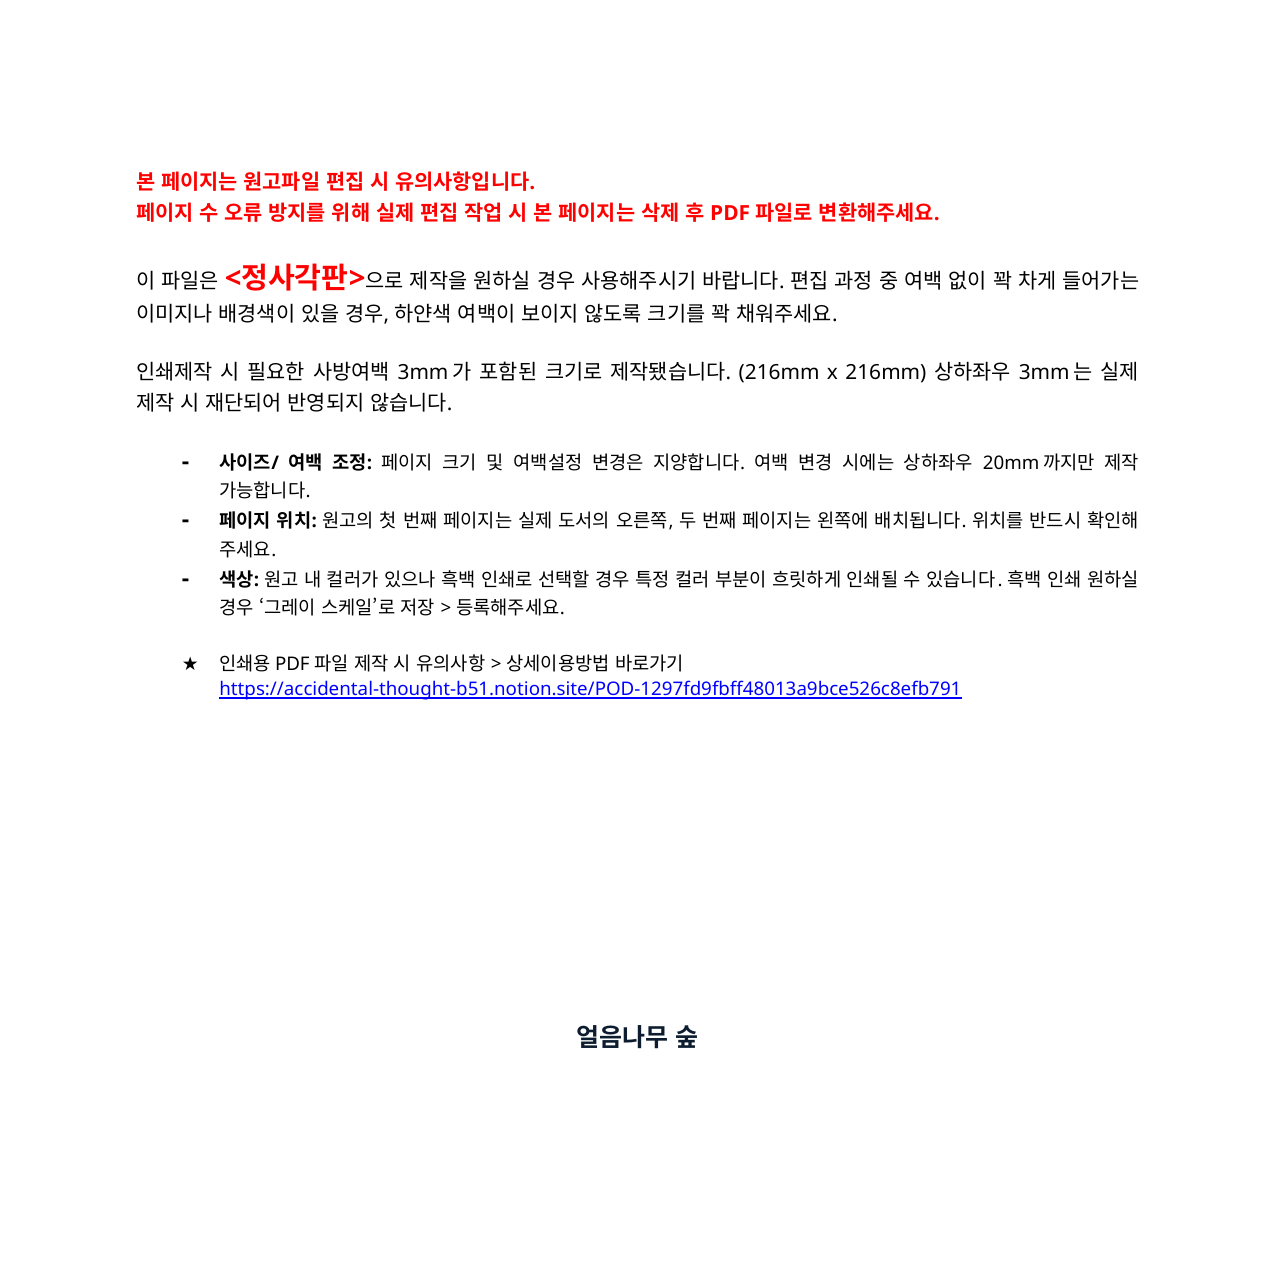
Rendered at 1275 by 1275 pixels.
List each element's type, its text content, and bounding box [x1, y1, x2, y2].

list 인쇄용PDF 파일 제작 시 유의사항 > 상세이용방법 바로가기 [182, 648, 1139, 676]
text 본 페이지는 원고파일 편집 시 유의사항입니다. [136, 165, 1139, 196]
text 페이지 수 오류 방지를 위해 실제 편집 작업 시 본 페이지는 삭제 후 PDF 파일로 변환해주세요. [136, 196, 1139, 226]
list 페이지 위치: 원고의 첫 번째 페이지는 실제 도서의 오른쪽, 두 번째 페이지는 왼쪽에 배치됩니다. 위치를 반드시 확인해 주세요. [182, 503, 1139, 562]
text https://accidental-thought-b51.notion.site/POD-1297fd9fbff48013a9bce526c8efb791 [219, 676, 1139, 701]
text 인쇄제작 시 필요한 사방여백 3mm가 포함된 크기로 제작됐습니다. (216mm x 216mm) 상하좌우 3mm는 실제 제작 시 재단되어 반영되지 않습니다. [136, 356, 1139, 416]
text 이 파일은 <정사각판>으로 제작을 원하실 경우 사용해주시기 바랍니다. 편집 과정 중 여백 없이 꽉 차게 들어가는 이미지나 배경색이 있을 경우, 하얀색 여백이 보이지 않도록 크기를 꽉 채워주세요. [136, 254, 1139, 327]
text 얼음나무 숲 [136, 1017, 1139, 1053]
list 사이즈/ 여백 조정: 페이지 크기 및 여백설정 변경은 지양합니다. 여백 변경 시에는 상하좌우 20mm까지만 제작 가능합니다. [182, 445, 1139, 503]
list 색상: 원고 내 컬러가 있으나 흑백 인쇄로 선택할 경우 특정 컬러 부분이 흐릿하게 인쇄될 수 있습니다. 흑백 인쇄 원하실 경우 ‘그레이 스케일’로 저장 > 등록해주세요. [182, 562, 1139, 648]
